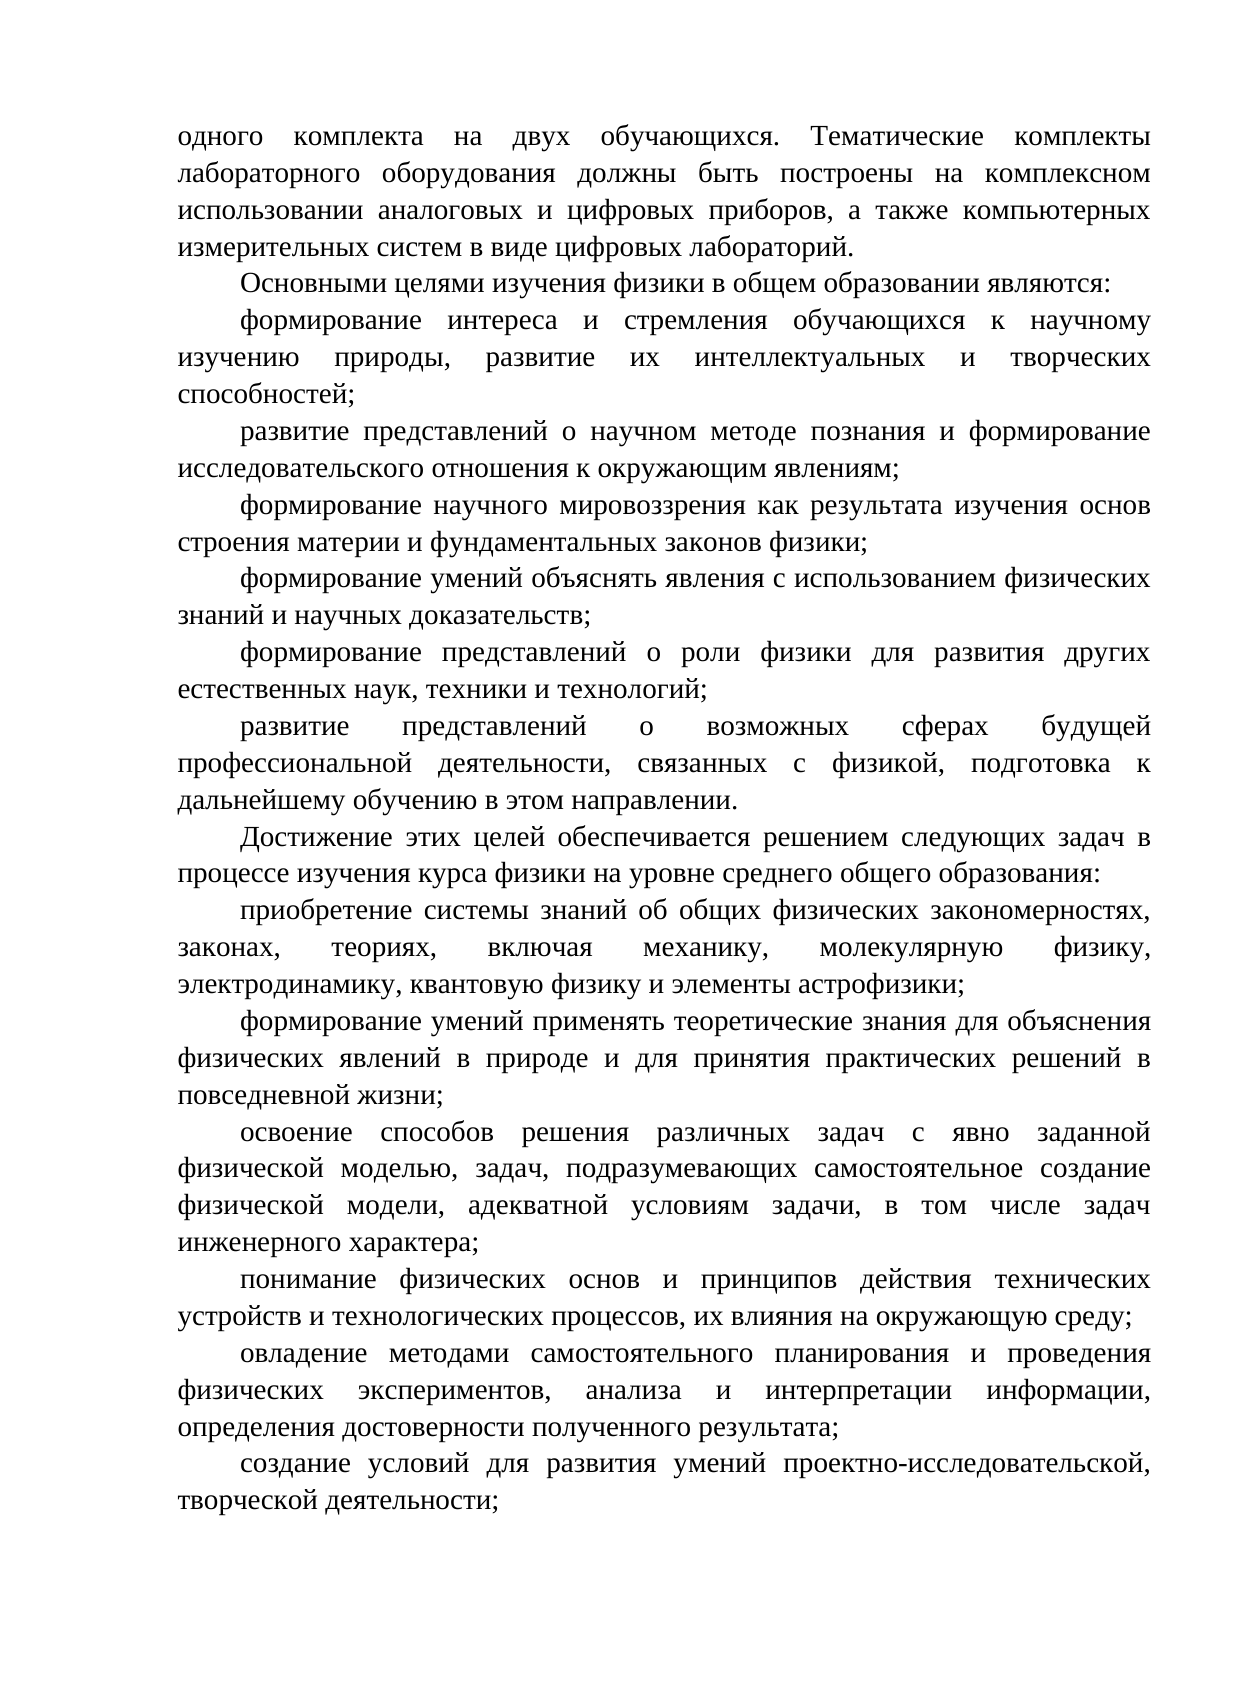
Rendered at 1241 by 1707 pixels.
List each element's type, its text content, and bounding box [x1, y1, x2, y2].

text формирование представлений о роли физики для развития других естественных наук, техники и технологий; [177, 634, 1152, 705]
text освоение способов решения различных задач с явно заданной физической моделью, задач, подразумевающих самостоятельное создание физической модели, адекватной условиям задачи, в том числе задач инженерного характера; [177, 1114, 1152, 1258]
text приобретение системы знаний об общих физических закономерностях, законах, теориях, включая механику, молекулярную физику, электродинамику, квантовую физику и элементы астрофизики; [177, 892, 1152, 1000]
text формирование умений объяснять явления с использованием физических знаний и научных доказательств; [177, 561, 1152, 631]
text понимание физических основ и принципов действия технических устройств и технологических процессов, их влияния на окружающую среду; [177, 1261, 1152, 1332]
text развитие представлений о научном методе познания и формирование исследовательского отношения к окружающим явлениям; [177, 413, 1152, 483]
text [177, 118, 1152, 262]
text овладение методами самостоятельного планирования и проведения физических экспериментов, анализа и интерпретации информации, определения достоверности полученного результата; [177, 1335, 1152, 1442]
text формирование научного мировоззрения как результата изучения основ строения материи и фундаментальных законов физики; [177, 487, 1152, 557]
text формирование интереса и стремления обучающихся к научному изучению природы, развитие их интеллектуальных и творческих способностей; [177, 302, 1152, 410]
text формирование умений применять теоретические знания для объяснения физических явлений в природе и для принятия практических решений в повседневной жизни; [177, 1003, 1152, 1110]
text Основными целями изучения физики в общем образовании являются: [177, 266, 1152, 299]
text Достижение этих целей обеспечивается решением следующих задач в процессе изучения курса физики на уровне среднего общего образования: [177, 819, 1152, 889]
text создание условий для развития умений проектно-исследовательской, творческой деятельности; [177, 1446, 1152, 1516]
text развитие представлений о возможных сферах будущей профессиональной деятельности, связанных с физикой, подготовка к дальнейшему обучению в этом направлении. [177, 708, 1152, 815]
